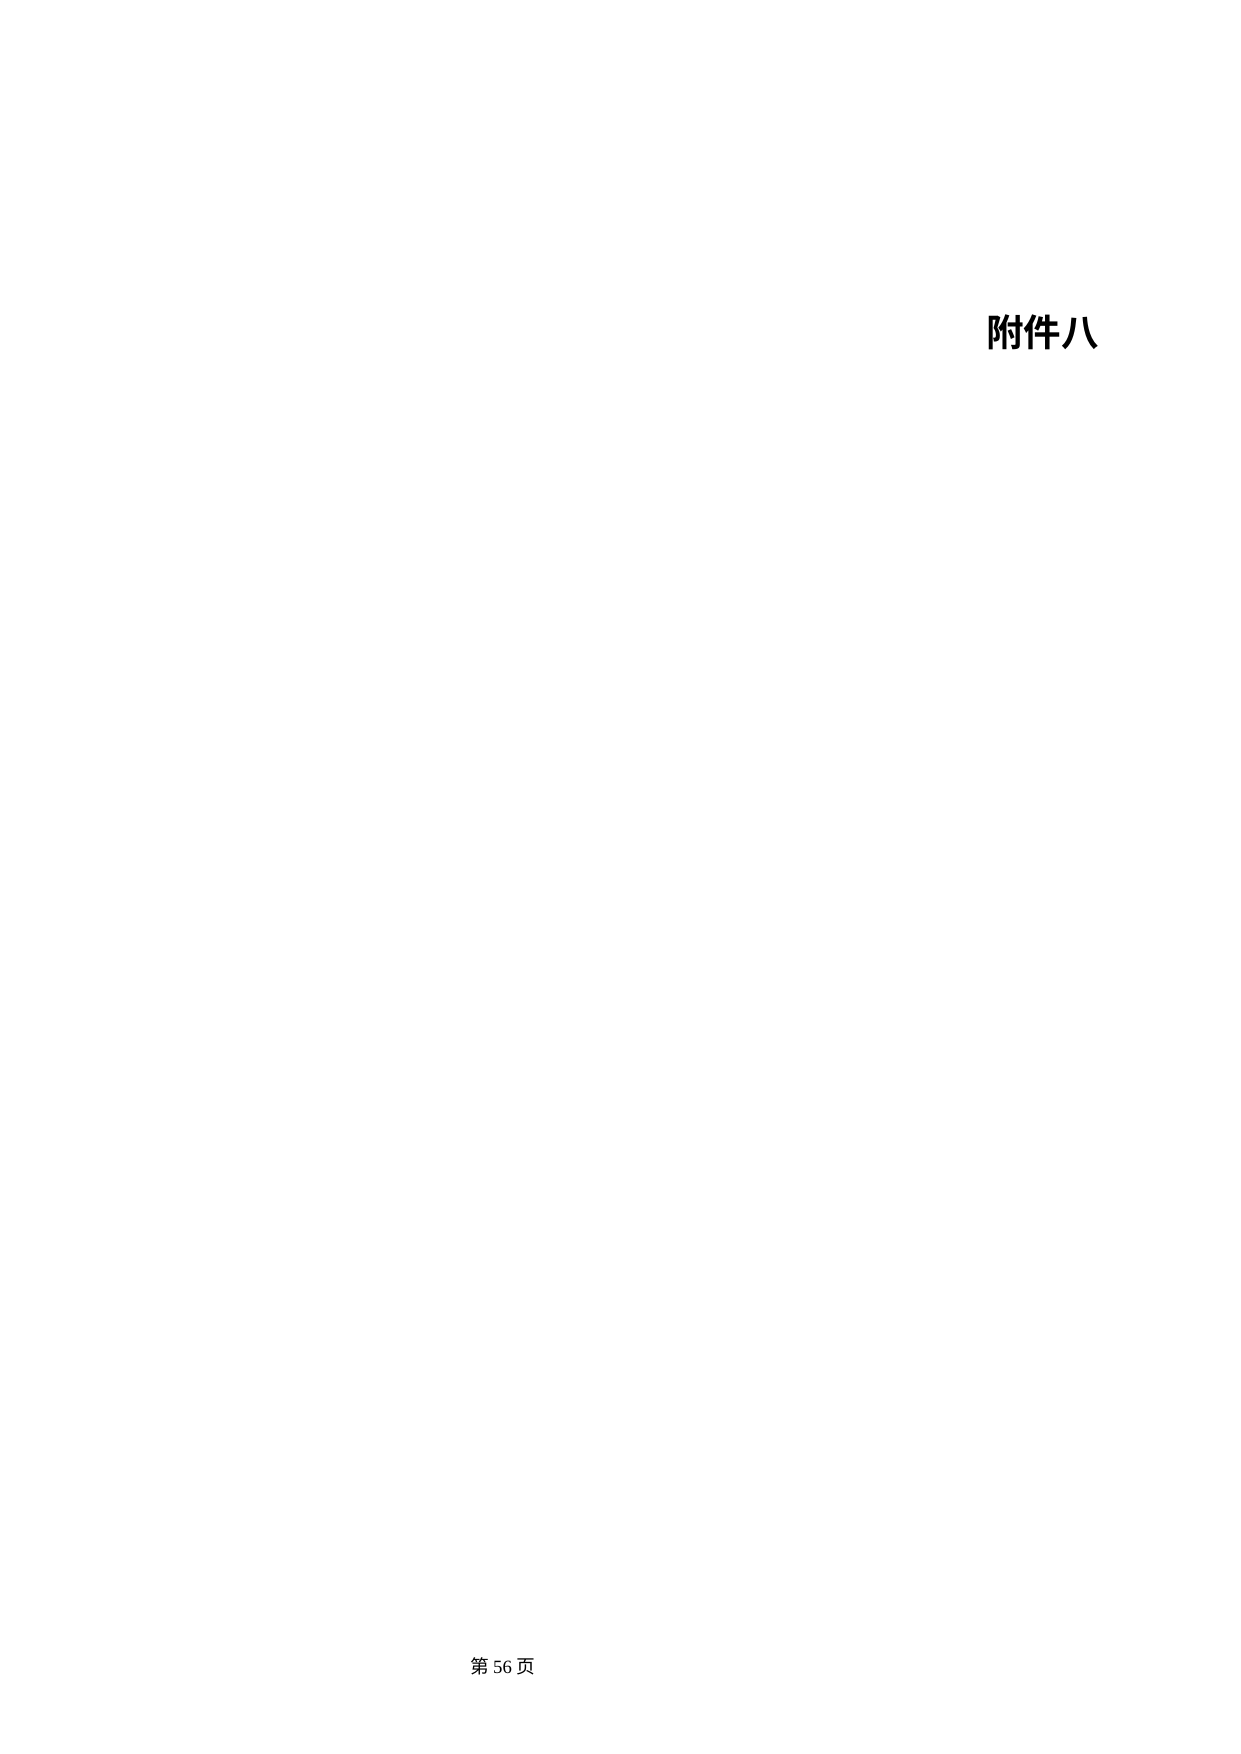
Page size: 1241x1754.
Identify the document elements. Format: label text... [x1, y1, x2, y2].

text 附件八 [142, 299, 1098, 360]
